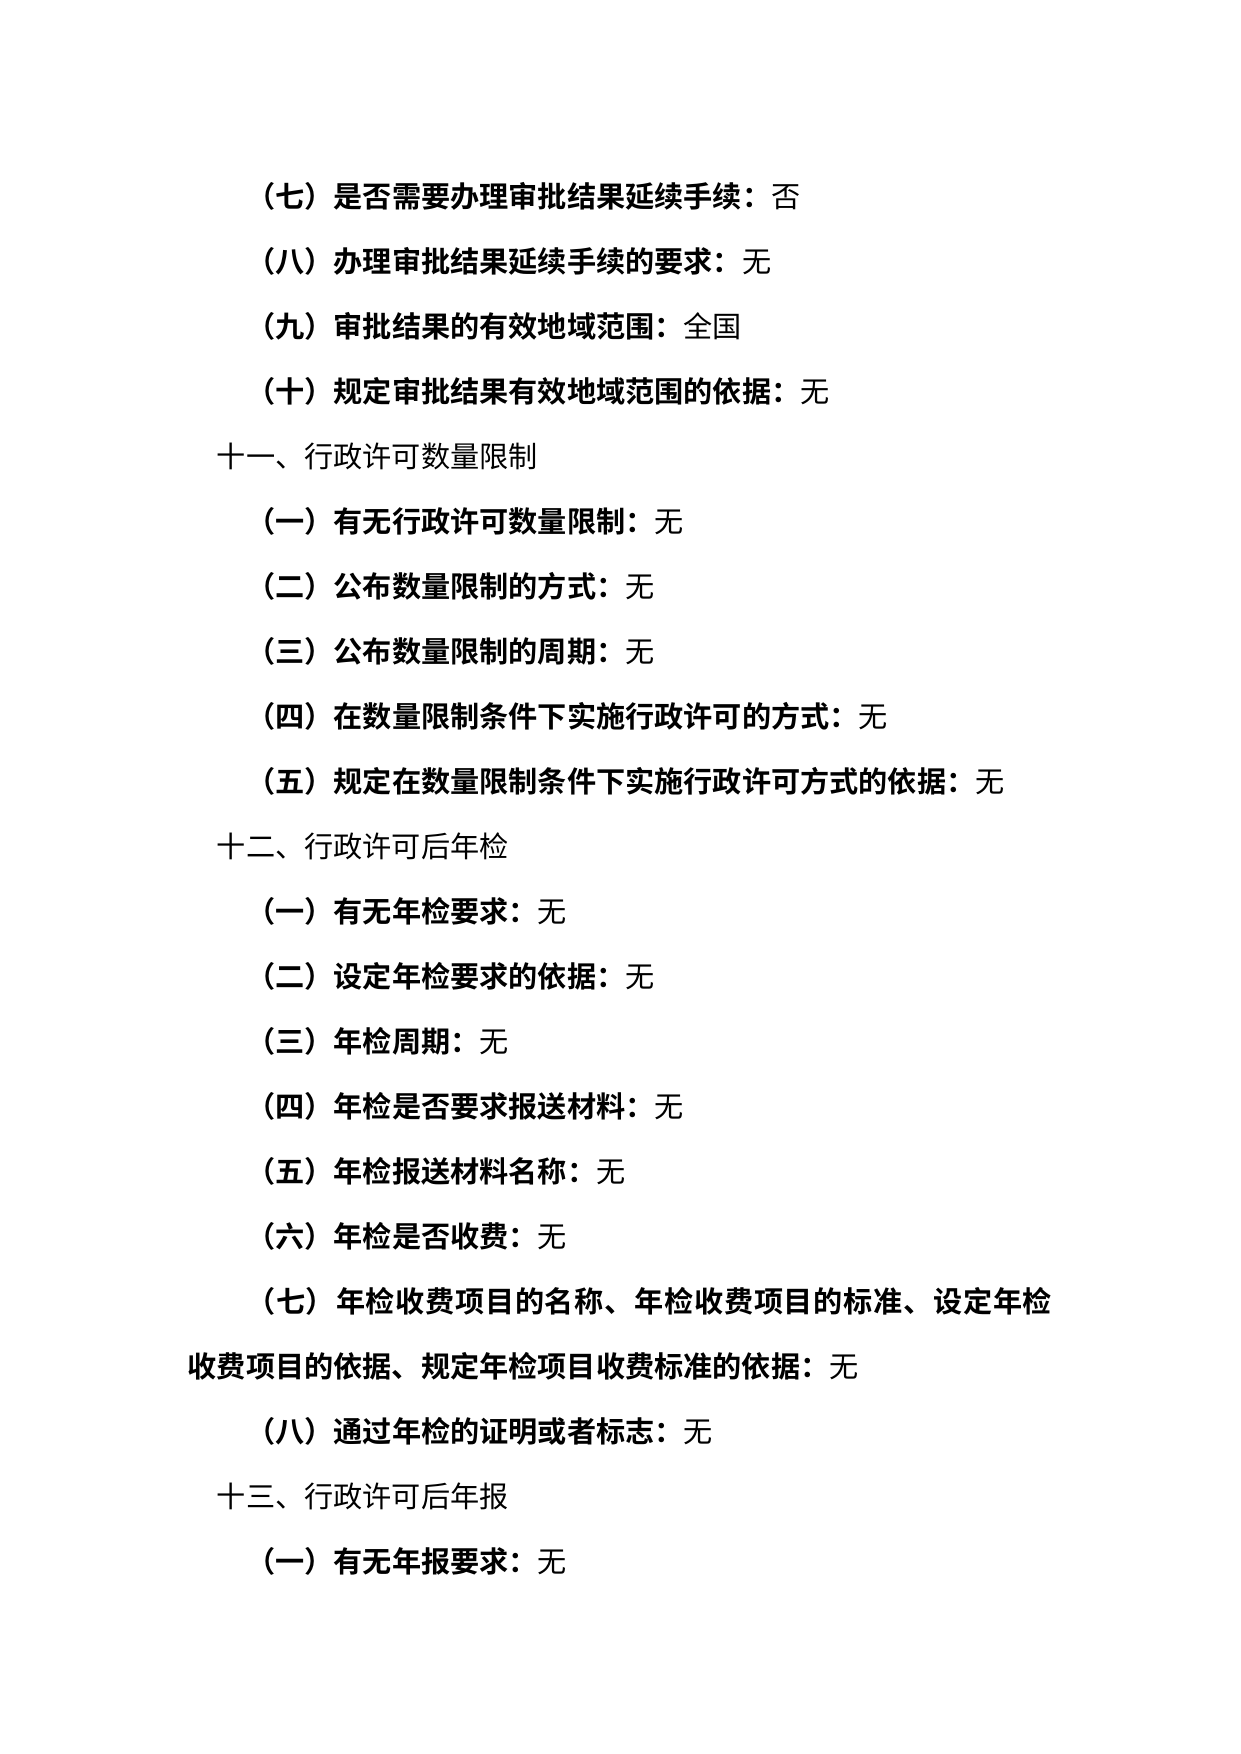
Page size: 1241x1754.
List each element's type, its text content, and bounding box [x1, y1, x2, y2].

text （二）公布数量限制的方式：无 [187, 552, 1053, 617]
text （一）有无年检要求：无 [187, 877, 1053, 942]
text 十二、行政许可后年检 [187, 812, 1053, 877]
text （一）有无年报要求：无 [187, 1527, 1053, 1592]
text （一）有无行政许可数量限制：无 [187, 487, 1053, 552]
text （三）公布数量限制的周期：无 [187, 617, 1053, 682]
text （九）审批结果的有效地域范围：全国 [187, 292, 1053, 357]
text （十）规定审批结果有效地域范围的依据：无 [187, 357, 1053, 422]
text （七）是否需要办理审批结果延续手续：否 [187, 162, 1053, 227]
text 十一、行政许可数量限制 [187, 422, 1053, 487]
text （二）设定年检要求的依据：无 [187, 942, 1053, 1007]
text 十三、行政许可后年报 [187, 1462, 1053, 1527]
text （四）年检是否要求报送材料：无 [187, 1072, 1053, 1137]
text （七）年检收费项目的名称、年检收费项目的标准、设定年检收费项目的依据、规定年检项目收费标准的依据：无 [187, 1267, 1053, 1397]
text （八）办理审批结果延续手续的要求：无 [187, 227, 1053, 292]
text （五）规定在数量限制条件下实施行政许可方式的依据：无 [187, 747, 1053, 812]
text （三）年检周期：无 [187, 1007, 1053, 1072]
text （四）在数量限制条件下实施行政许可的方式：无 [187, 682, 1053, 747]
text （八）通过年检的证明或者标志：无 [187, 1397, 1053, 1462]
text （六）年检是否收费：无 [187, 1202, 1053, 1267]
text （五）年检报送材料名称：无 [187, 1137, 1053, 1202]
